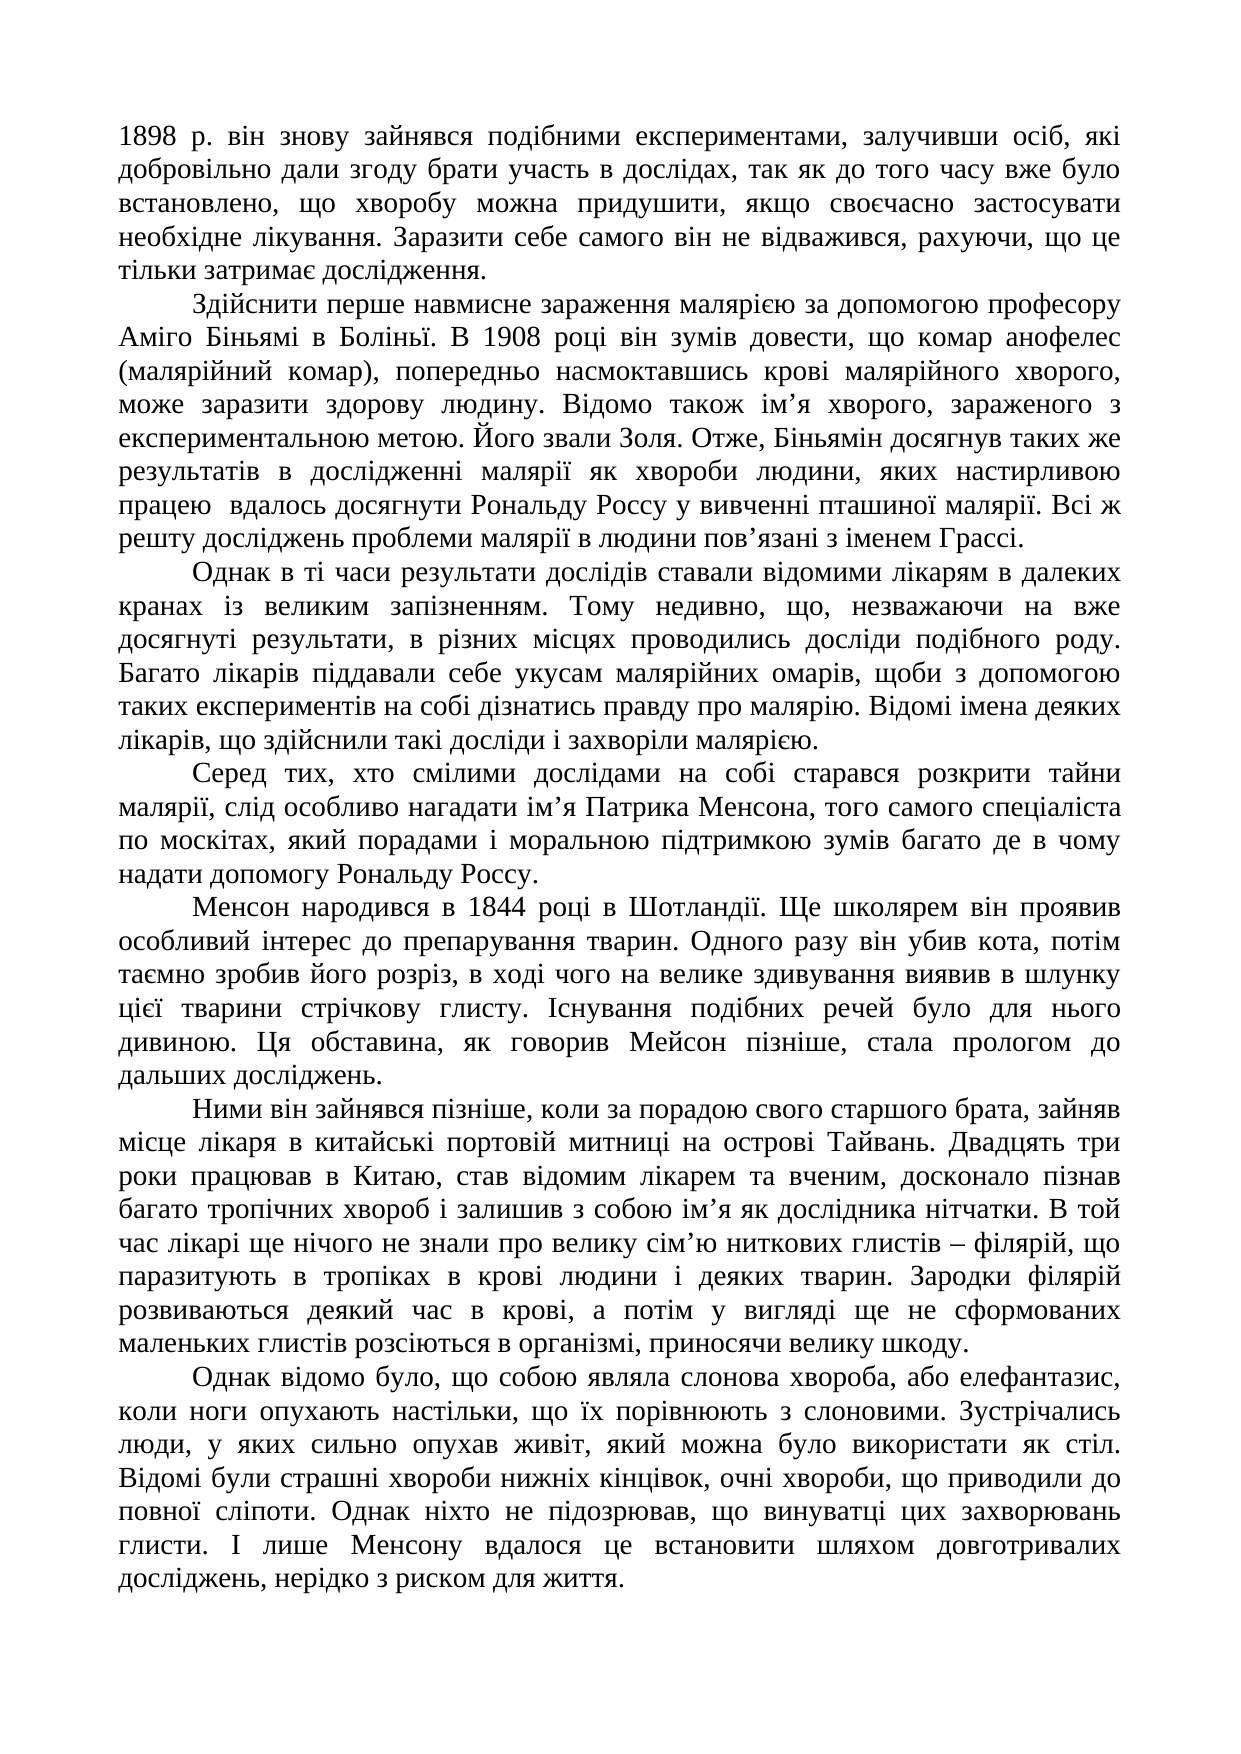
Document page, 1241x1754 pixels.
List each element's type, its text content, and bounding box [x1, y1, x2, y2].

text Однак відомо було, що собою являла слонова хвороба, або елефантазис, коли ноги опухають настільки, що їх порівнюють з слоновими. Зустрічались люди, у яких сильно опухав живіт, який можна було використати як стіл. Відомі були страшні хвороби нижніх кінцівок, очні хвороби, що приводили до повної сліпоти. Однак ніхто не підозрював, що винуватці цих захворювань глисти. І лише Менсону вдалося це встановити шляхом довготривалих досліджень, нерідко з риском для життя. [118, 1359, 1122, 1594]
text Однак в ті часи результати дослідів ставали відомими лікарям в далеких кранах із великим запізненням. Тому недивно, що, незважаючи на вже досягнуті результати, в різних місцях проводились досліди подібного роду. Багато лікарів піддавали себе укусам малярійних омарів, щоби з допомогою таких експериментів на собі дізнатись правду про малярію. Відомі імена деяких лікарів, що здійснили такі досліди і захворіли малярією. [118, 554, 1122, 755]
text Серед тих, хто смілими дослідами на собі старався розкрити тайни малярії, слід особливо нагадати ім’я Патрика Менсона, того самого спеціаліста по москітах, який порадами і моральною підтримкою зумів багато де в чому надати допомогу Рональду Россу. [118, 755, 1122, 889]
text Ними він зайнявся пізніше, коли за порадою свого старшого брата, зайняв місце лікаря в китайські портовій митниці на острові Тайвань. Двадцять три роки працював в Китаю, став відомим лікарем та вченим, досконало пізнав багато тропічних хвороб і залишив з собою ім’я як дослідника нітчатки. В той час лікарі ще нічого не знали про велику сім’ю ниткових глистів – філярій, що паразитують в тропіках в крові людини і деяких тварин. Зародки філярій розвиваються деякий час в крові, а потім у вигляді ще не сформованих маленьких глистів розсіються в організмі, приносячи велику шкоду. [118, 1091, 1122, 1359]
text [118, 118, 1122, 286]
text Здійснити перше навмисне зараження малярією за допомогою професору Аміго Біньямі в Боліньї. В 1908 році він зумів довести, що комар анофелес (малярійний комар), попередньо насмоктавшись крові малярійного хворого, може заразити здорову людину. Відомо також ім’я хворого, зараженого з експериментальною метою. Його звали Золя. Отже, Біньямін досягнув таких же результатів в дослідженні малярії як хвороби людини, яких настирливою працею вдалось досягнути Рональду Россу у вивченні пташиної малярії. Всі ж решту досліджень проблеми малярії в людини пов’язані з іменем Грассі. [118, 286, 1122, 554]
text Менсон народився в 1844 році в Шотландії. Ще школярем він проявив особливий інтерес до препарування тварин. Одного разу він убив кота, потім таємно зробив його розріз, в ході чого на велике здивування виявив в шлунку цієї тварини стрічкову глисту. Існування подібних речей було для нього дивиною. Ця обставина, як говорив Мейсон пізніше, стала прологом до дальших досліджень. [118, 889, 1122, 1091]
